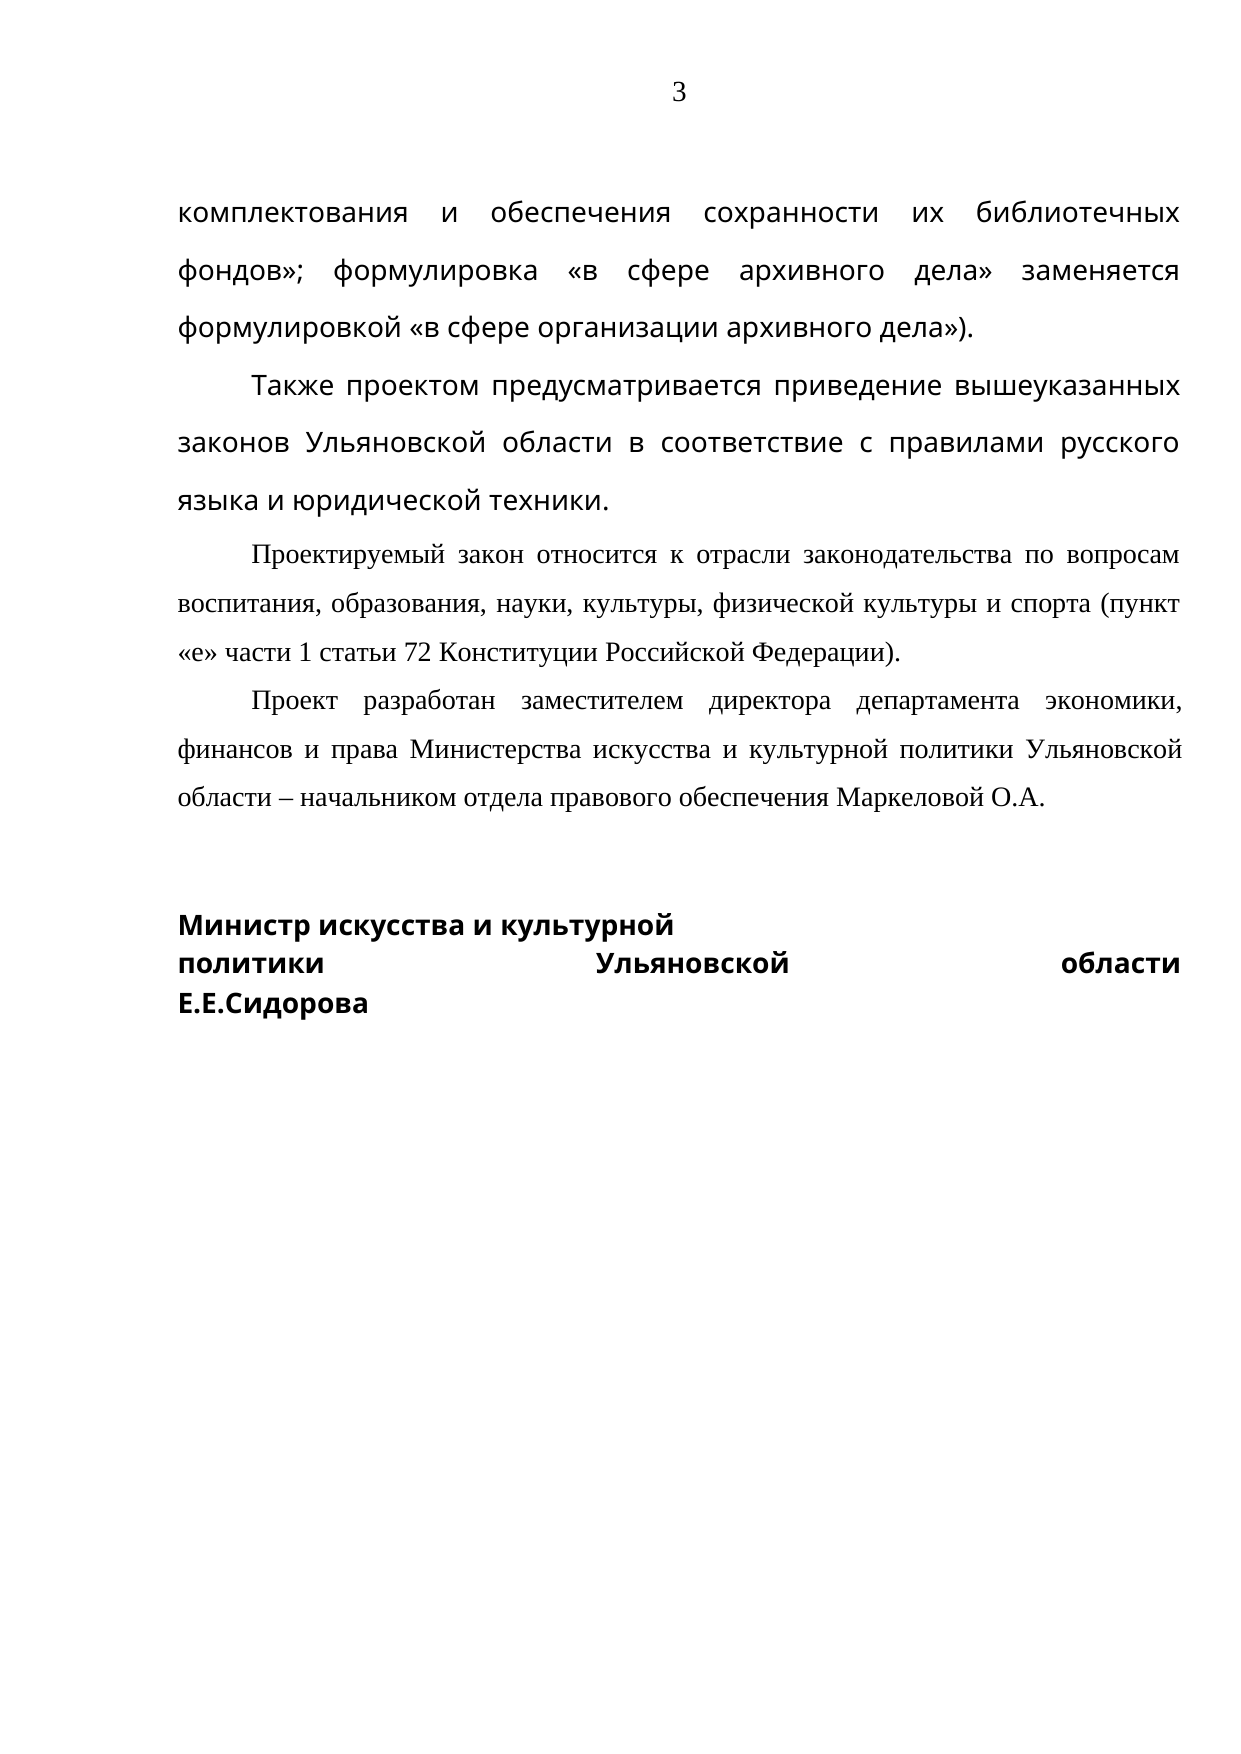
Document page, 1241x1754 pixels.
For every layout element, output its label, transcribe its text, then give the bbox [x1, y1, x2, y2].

text Также проектом предусматривается приведение вышеуказанных законов Ульяновской области в соответствие с правилами русского языка и юридической техники. [177, 365, 1181, 518]
text Проектируемый закон относится к отрасли законодательства по вопросам воспитания, образования, науки, культуры, физической культуры и спорта (пункт «е» части 1 статьи 72 Конституции Российской Федерации). [177, 537, 1181, 667]
text Проект разработан заместителем директора департамента экономики, финансов и права Министерства искусства и культурной политики Ульяновской области – начальником отдела правового обеспечения Маркеловой О.А. [177, 683, 1183, 813]
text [177, 192, 1181, 346]
text Министр искусства и культурной [177, 905, 1181, 944]
text политики Ульяновской области Е.Е.Сидорова [177, 944, 1181, 1022]
